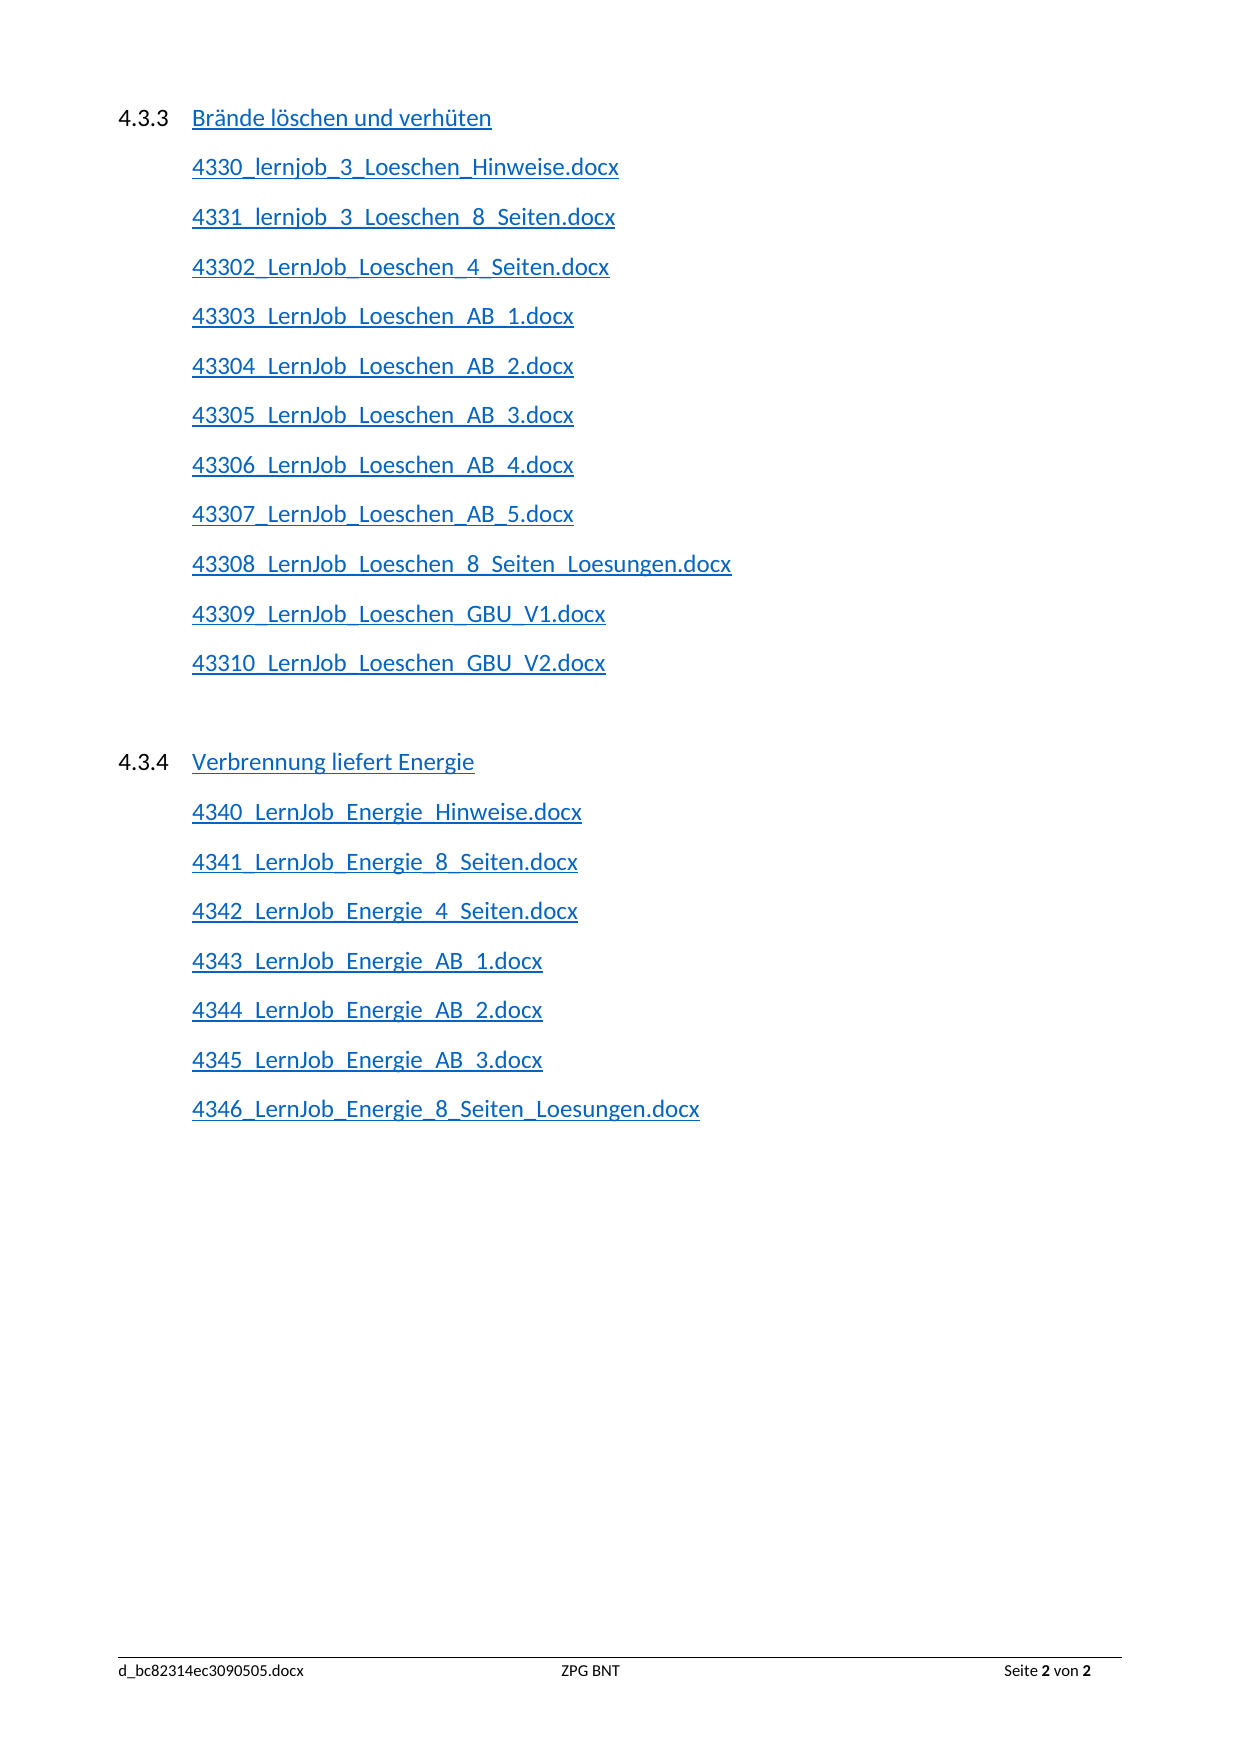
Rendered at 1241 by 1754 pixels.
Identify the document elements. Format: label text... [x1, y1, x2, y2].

text 4346_LernJob_Energie_8_Seiten_Loesungen.docx [118, 1093, 1122, 1124]
text 4343_LernJob_Energie_AB_1.docx [118, 945, 1122, 975]
text 4331_lernjob_3_Loeschen_8_Seiten.docx [118, 201, 1122, 232]
text 43305_LernJob_Loeschen_AB_3.docx [118, 399, 1122, 430]
text 43307_LernJob_Loeschen_AB_5.docx [118, 498, 1122, 529]
text 4.3.3 Brände löschen und verhüten [118, 102, 1122, 132]
text 43303_LernJob_Loeschen_AB_1.docx [118, 300, 1122, 331]
text 43309_LernJob_Loeschen_GBU_V1.docx [118, 598, 1122, 628]
text 4.3.4 Verbrennung liefert Energie [118, 746, 1122, 777]
text 4344_LernJob_Energie_AB_2.docx [118, 994, 1122, 1025]
text 43302_LernJob_Loeschen_4_Seiten.docx [118, 251, 1122, 281]
text 4340_LernJob_Energie_Hinweise.docx [118, 796, 1122, 827]
text 4342_LernJob_Energie_4_Seiten.docx [118, 895, 1122, 926]
text 4330_lernjob_3_Loeschen_Hinweise.docx [118, 151, 1122, 182]
text 43308_LernJob_Loeschen_8_Seiten_Loesungen.docx [118, 548, 1122, 579]
text 43304_LernJob_Loeschen_AB_2.docx [118, 350, 1122, 380]
text 43306_LernJob_Loeschen_AB_4.docx [118, 449, 1122, 479]
text 4345_LernJob_Energie_AB_3.docx [118, 1044, 1122, 1074]
text 43310_LernJob_Loeschen_GBU_V2.docx [118, 647, 1122, 678]
text 4341_LernJob_Energie_8_Seiten.docx [118, 846, 1122, 876]
